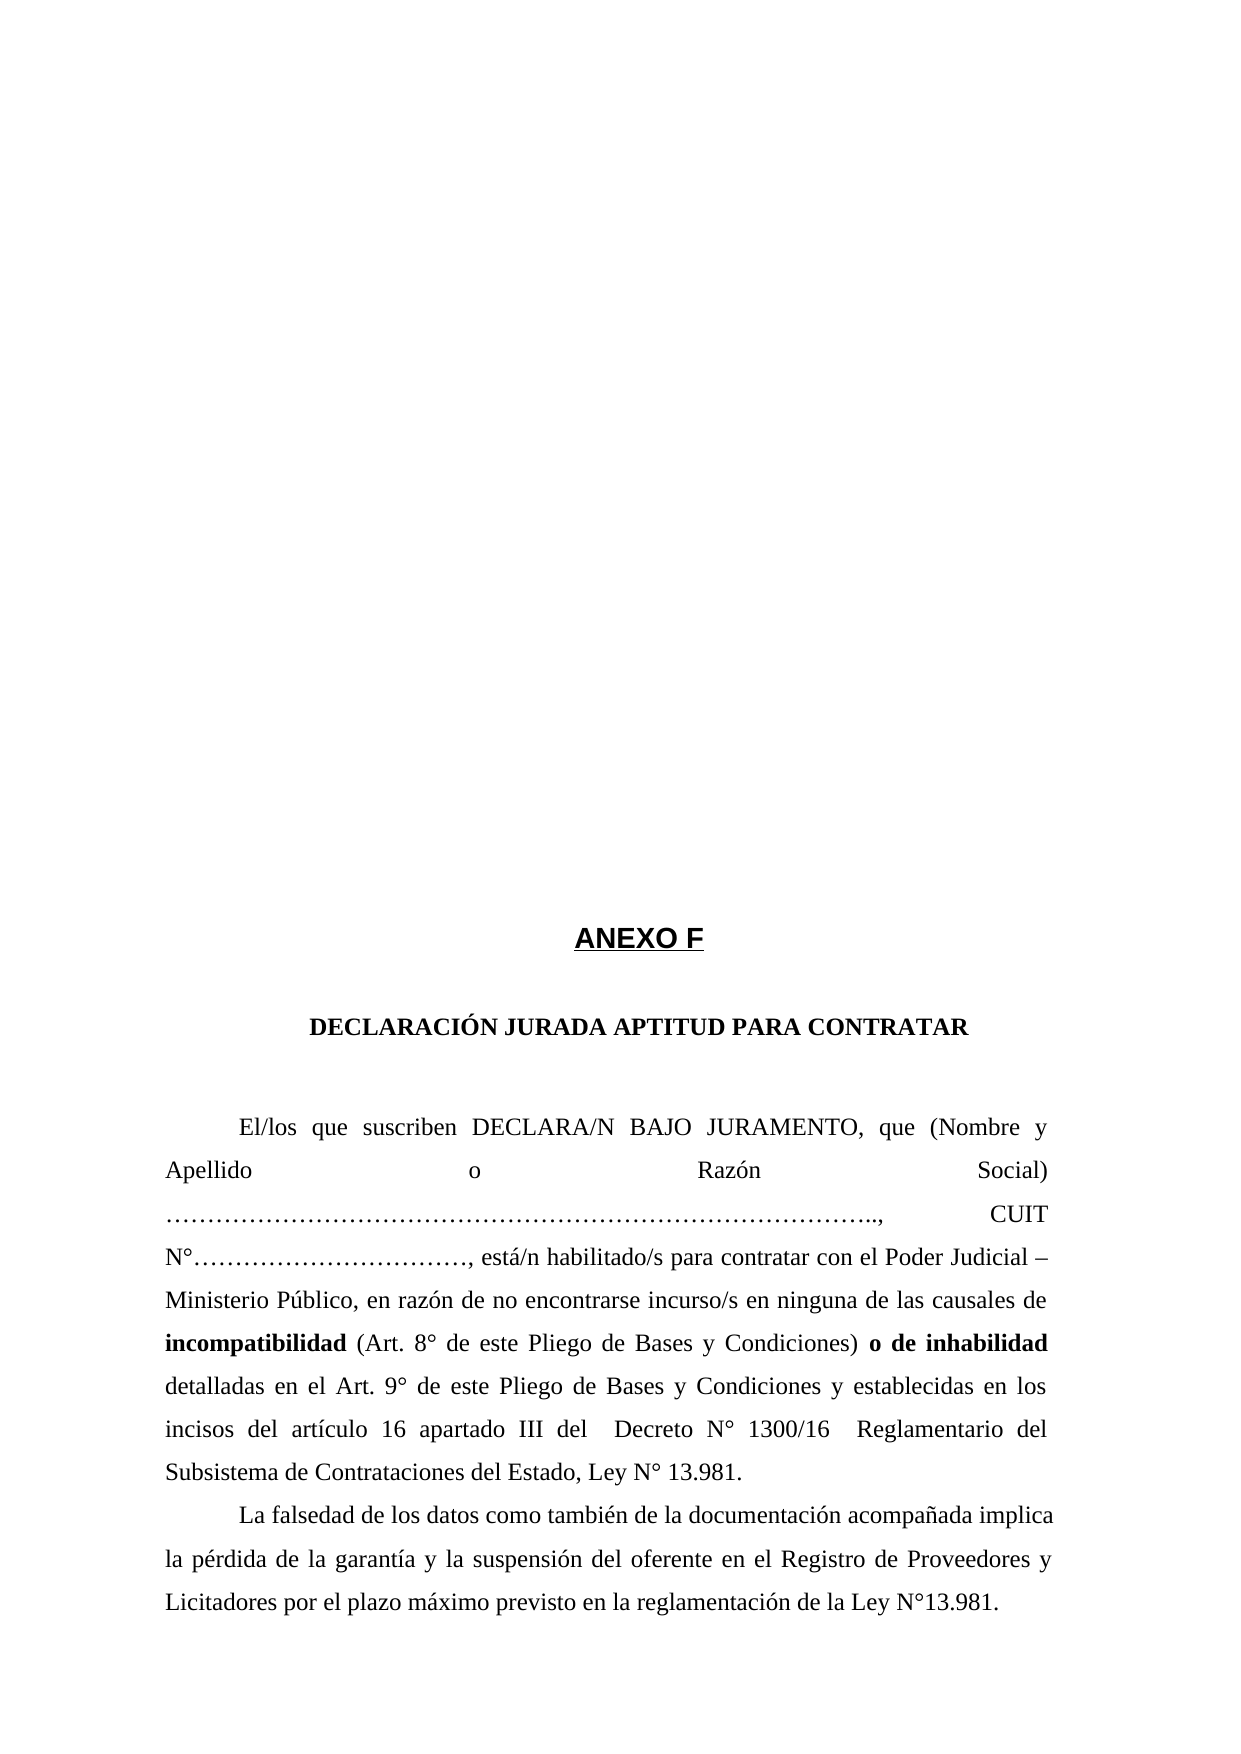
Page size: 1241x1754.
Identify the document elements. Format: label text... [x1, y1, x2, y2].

text DECLARACIÓN JURADA APTITUD PARA CONTRATAR [150, 1012, 1054, 1041]
text ANEXO F [150, 921, 1054, 954]
text La falsedad de los datos como también de la documentación acompañada implica la pérdida de la garantía y la suspensión del oferente en el Registro de Proveedores y Licitadores por el plazo máximo previsto en la reglamentación de la Ley N°13.981. [165, 1501, 1054, 1616]
text El/los que suscriben DECLARA/N BAJO JURAMENTO, que (Nombre y Apellido o Razón Social)………………………………………………………………………….., CUIT N°……………………………, está/n habilitado/s para contratar con el Poder Judicial – Ministerio Público, en razón de no encontrarse incurso/s en ninguna de las causales de incompatibilidad (Art. 8° de este Pliego de Bases y Condiciones) o de inhabilidad detalladas en el Art. 9° de este Pliego de Bases y Condiciones y establecidas en los incisos del artículo 16 apartado III del Decreto N° 1300/16 Reglamentario del Subsistema de Contrataciones del Estado, Ley N° 13.981. [165, 1112, 1048, 1486]
